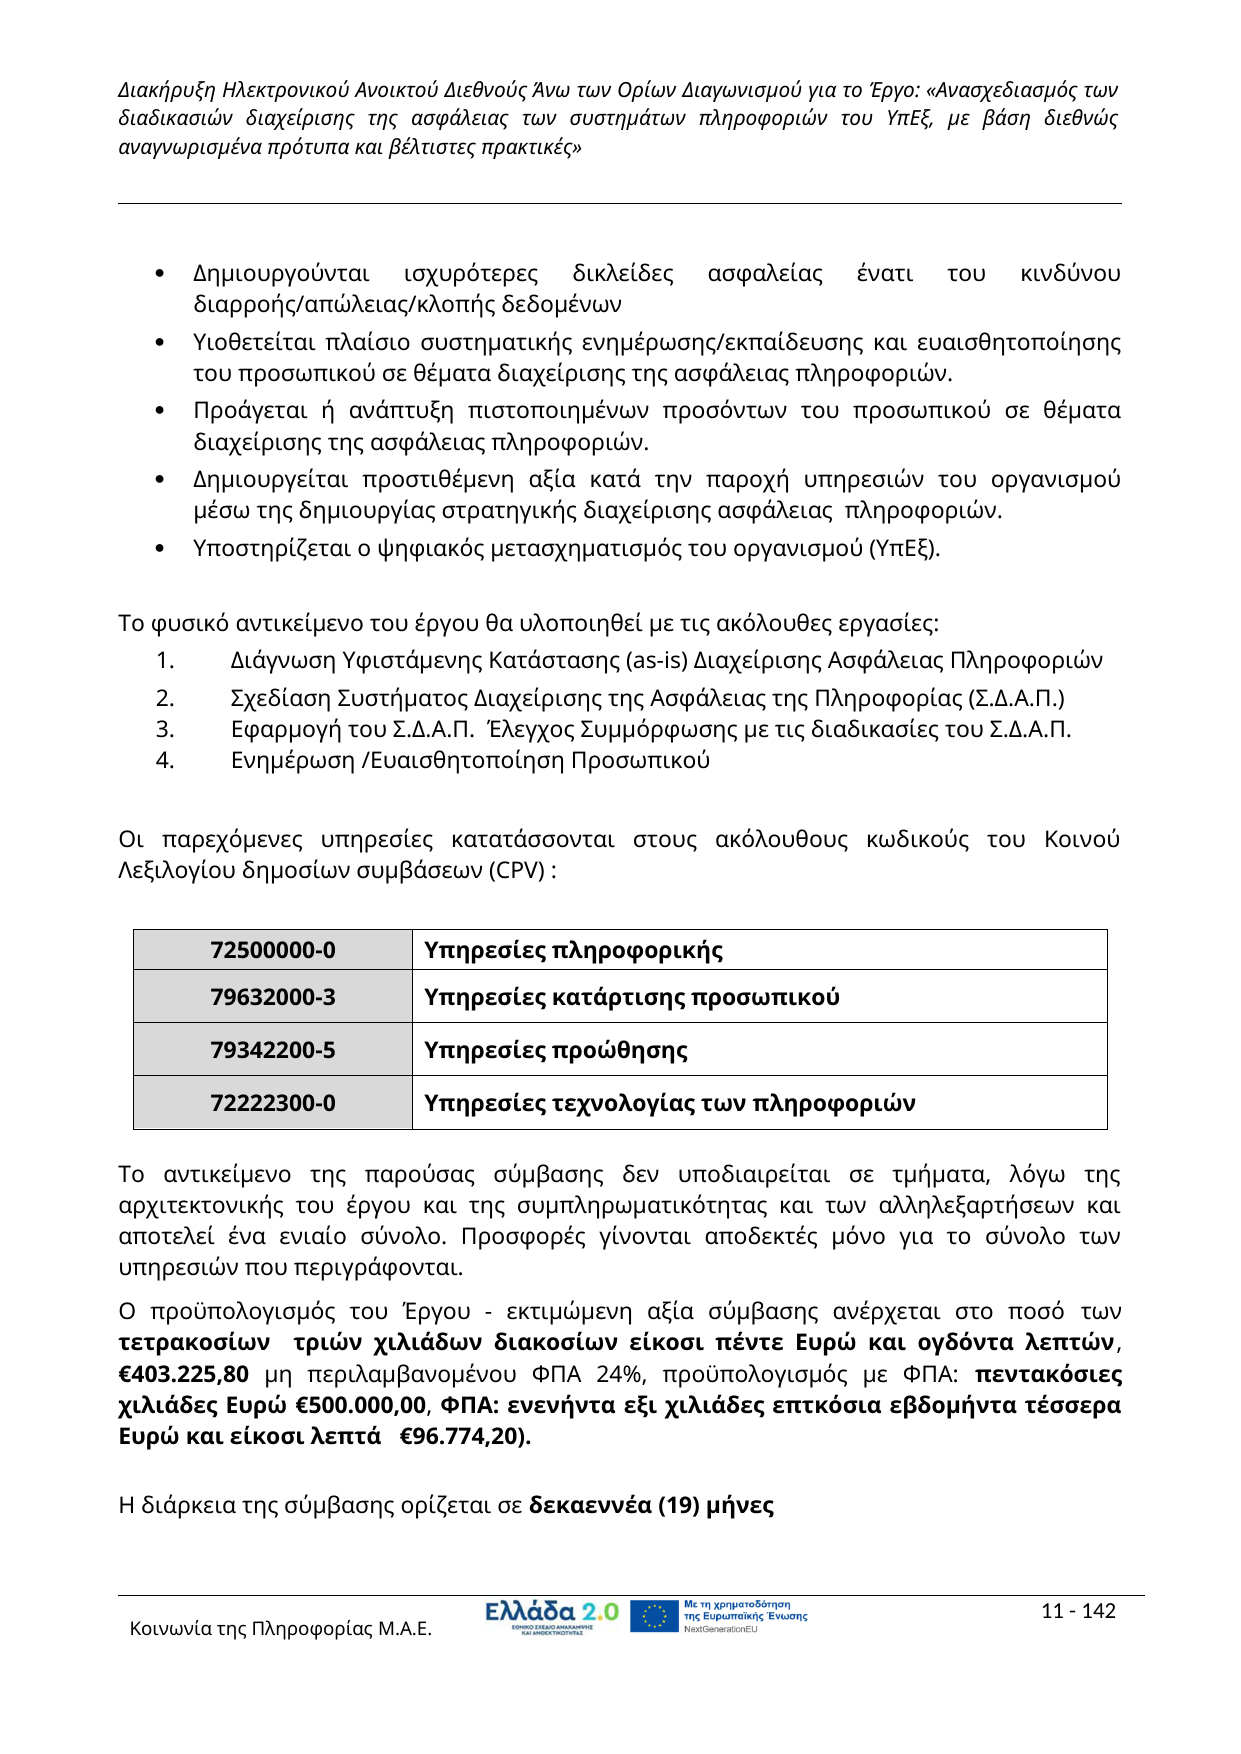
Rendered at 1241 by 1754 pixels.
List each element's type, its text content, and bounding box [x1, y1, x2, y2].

list Σχεδίαση Συστήματος Διαχείρισης της Ασφάλειας της Πληροφορίας (Σ.Δ.Α.Π.) [156, 682, 1122, 713]
text Οι παρεχόμενες υπηρεσίες κατατάσσονται στους ακόλουθους κωδικούς του Κοινού Λεξιλογίου δημοσίων συμβάσεων (CPV) : [118, 822, 1122, 885]
list Δημιουργούνται ισχυρότερες δικλείδες ασφαλείας ένατι του κινδύνου διαρροής/απώλειας/κλοπής δεδομένων [156, 257, 1122, 319]
text Η διάρκεια της σύμβασης ορίζεται σε δεκαεννέα (19) μήνες [118, 1489, 1122, 1520]
table_cell Υπηρεσίες τεχνολογίας των πληροφοριών [413, 1076, 1107, 1128]
list Υιοθετείται πλαίσιο συστηματικής ενημέρωσης/εκπαίδευσης και ευαισθητοποίησης του προσωπικού σε θέματα διαχείρισης της ασφάλειας πληροφοριών. [156, 326, 1122, 388]
text Ο προϋπολογισμός του Έργου - εκτιμώμενη αξία σύμβασης ανέρχεται στο ποσό των τετρακοσίων τριών χιλιάδων διακοσίων είκοσι πέντε Ευρώ και ογδόντα λεπτών, €403.225,80 μη περιλαμβανομένου ΦΠΑ 24%, προϋπολογισμός με ΦΠΑ: πεντακόσιες χιλιάδες Ευρώ €500.000,00, ΦΠΑ: ενενήντα εξι χιλιάδες επτκόσια εβδομήντα τέσσερα Ευρώ και είκοσι λεπτά €96.774,20). [118, 1295, 1122, 1451]
table_header 72500000-0 [134, 930, 412, 969]
table_cell Υπηρεσίες κατάρτισης προσωπικού [413, 970, 1107, 1022]
table_cell 72222300-0 [134, 1076, 412, 1128]
list Δημιουργείται προστιθέμενη αξία κατά την παροχή υπηρεσιών του οργανισμού μέσω της δημιουργίας στρατηγικής διαχείρισης ασφάλειας πληροφοριών. [156, 463, 1122, 526]
table_cell 79632000-3 [134, 970, 412, 1022]
text Το φυσικό αντικείμενο του έργου θα υλοποιηθεί με τις ακόλουθες εργασίες: [118, 607, 1122, 638]
list Εφαρμογή του Σ.Δ.Α.Π. Έλεγχος Συμμόρφωσης με τις διαδικασίες του Σ.Δ.Α.Π. [156, 713, 1122, 744]
table_header Υπηρεσίες πληροφορικής [413, 930, 1107, 969]
list Ενημέρωση /Ευαισθητοποίηση Προσωπικού [156, 744, 1122, 776]
list Υποστηρίζεται ο ψηφιακός μετασχηματισμός του οργανισμού (ΥπΕξ). [156, 532, 1122, 563]
list Προάγεται ή ανάπτυξη πιστοποιημένων προσόντων του προσωπικού σε θέματα διαχείρισης της ασφάλειας πληροφοριών. [156, 394, 1122, 457]
text Το αντικείμενο της παρούσας σύμβασης δεν υποδιαιρείται σε τμήματα, λόγω της αρχιτεκτονικής του έργου και της συμπληρωματικότητας και των αλληλεξαρτήσεων και αποτελεί ένα ενιαίο σύνολο. Προσφορές γίνονται αποδεκτές μόνο για το σύνολο των υπηρεσιών που περιγράφονται. [118, 1158, 1122, 1283]
table_cell Υπηρεσίες προώθησης [413, 1023, 1107, 1075]
list Διάγνωση Υφιστάμενης Κατάστασης (as-is) Διαχείρισης Ασφάλειας Πληροφοριών [156, 644, 1122, 676]
table_cell 79342200-5 [134, 1023, 412, 1075]
picture [484, 1596, 813, 1636]
